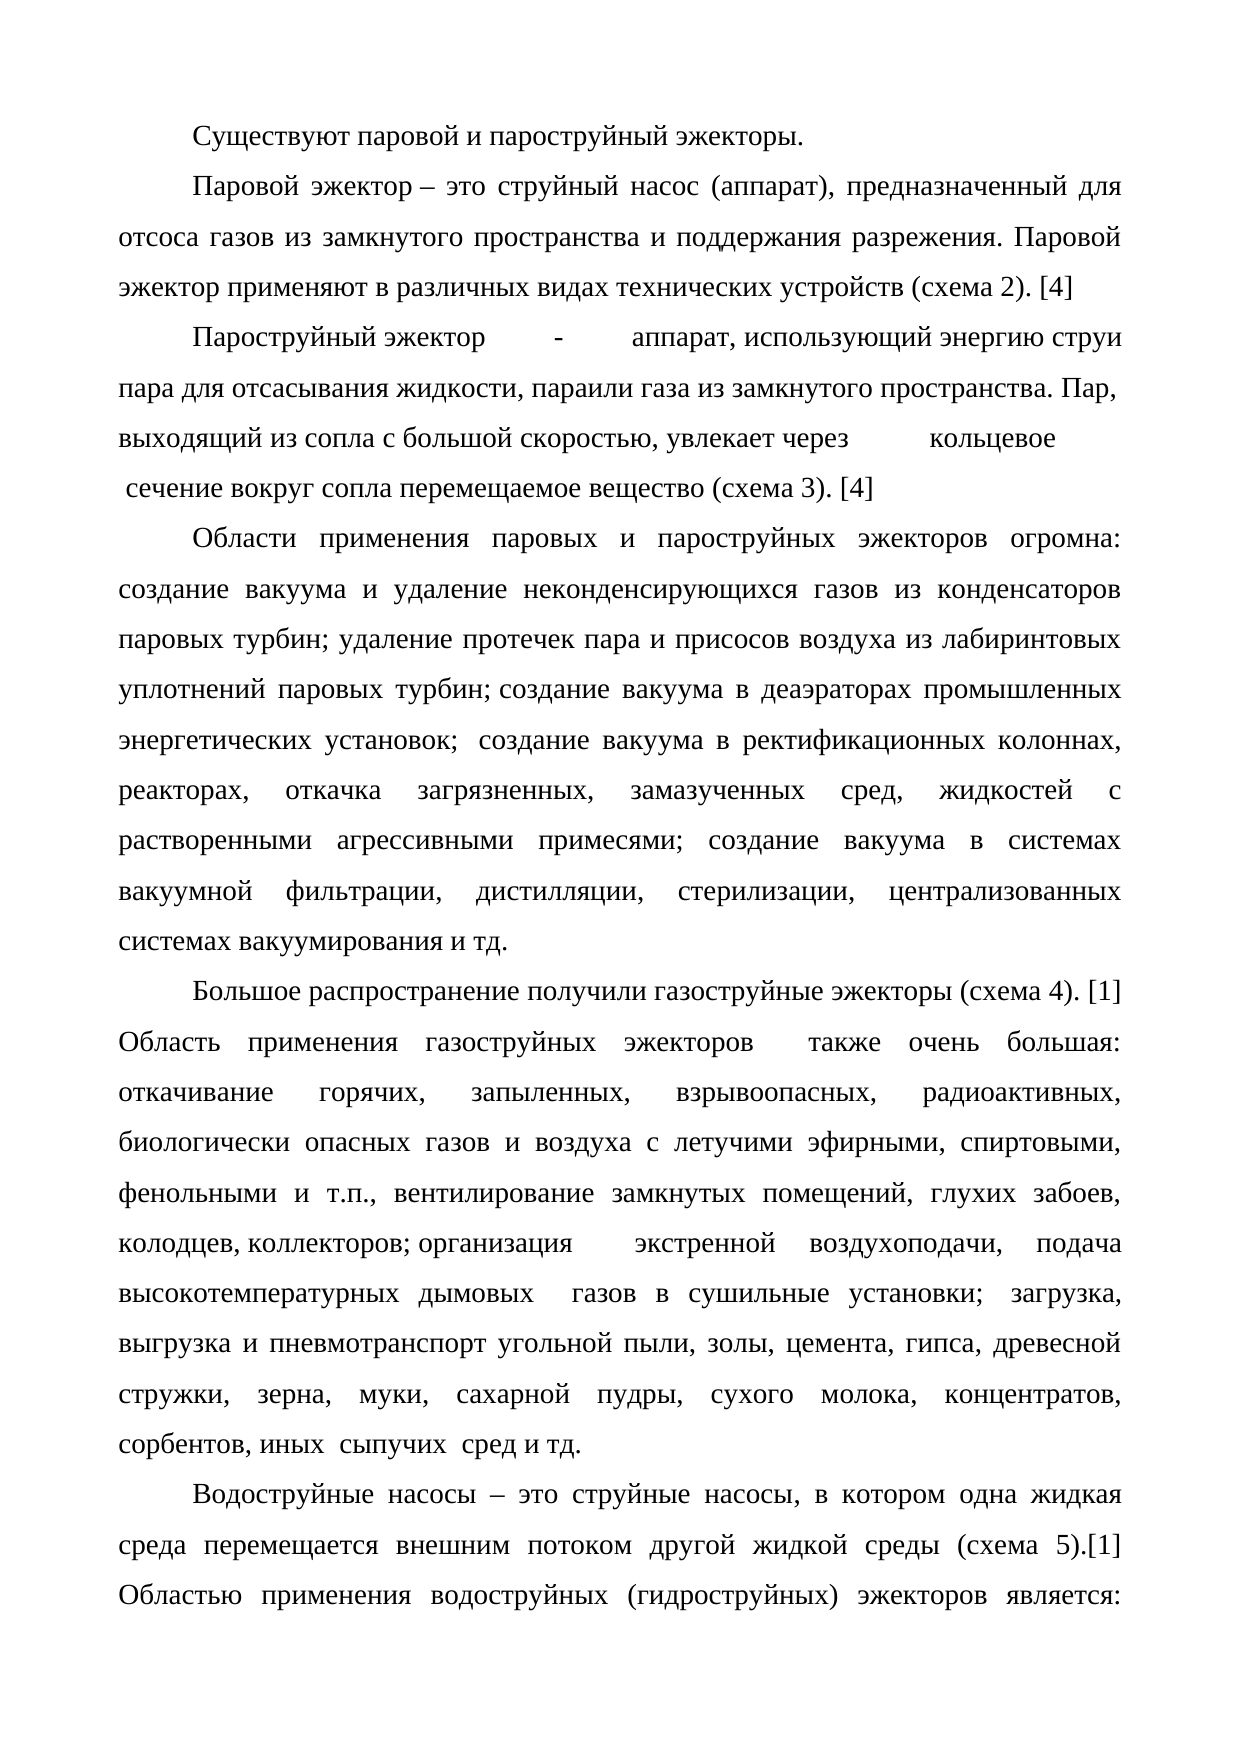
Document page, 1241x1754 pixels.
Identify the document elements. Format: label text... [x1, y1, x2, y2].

text Области применения паровых и пароструйных эжекторов огромна: создание вакуума и удаление неконденсирующихся газов из конденсаторов паровых турбин; удаление протечек пара и присосов воздуха из лабиринтовых уплотнений паровых турбин; создание вакуума в деаэраторах промышленных энергетических установок; создание вакуума в ректификационных колоннах, реакторах, откачка загрязненных, замазученных сред, жидкостей с растворенными агрессивными примесями; создание вакуума в системах вакуумной фильтрации, дистилляции, стерилизации, централизованных системах вакуумирования и тд. [118, 521, 1122, 957]
text Паровой эжектор – это струйный насос (аппарат), предназначенный для отсоса газов из замкнутого пространства и поддержания разрежения. Паровой эжектор применяют в различных видах технических устройств (схема 2). [4] [118, 168, 1122, 303]
text Большое распространение получили газоструйные эжекторы (схема 4). [1] Область применения газоструйных эжекторов также очень большая: откачивание горячих, запыленных, взрывоопасных, радиоактивных, биологически опасных газов и воздуха с летучими эфирными, спиртовыми, фенольными и т.п., вентилирование замкнутых помещений, глухих забоев, колодцев, коллекторов; организация экстренной воздухоподачи, подача высокотемпературных дымовых газов в сушильные установки; загрузка, выгрузка и пневмотранспорт угольной пыли, золы, цемента, гипса, древесной стружки, зерна, муки, сахарной пудры, сухого молока, концентратов, сорбентов, иных сыпучих сред и тд. [118, 973, 1122, 1460]
text Пароструйный эжектор - аппарат, использующий энергию струи пара для отсасывания жидкости, параили газа из замкнутого пространства. Пар, выходящий из сопла с большой скоростью, увлекает через кольцевое [118, 319, 1122, 453]
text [118, 1477, 1122, 1611]
text сечение вокруг сопла перемещаемое вещество (схема 3). [4] [118, 470, 1122, 504]
text Существуют паровой и пароструйный эжекторы. [118, 118, 1122, 152]
